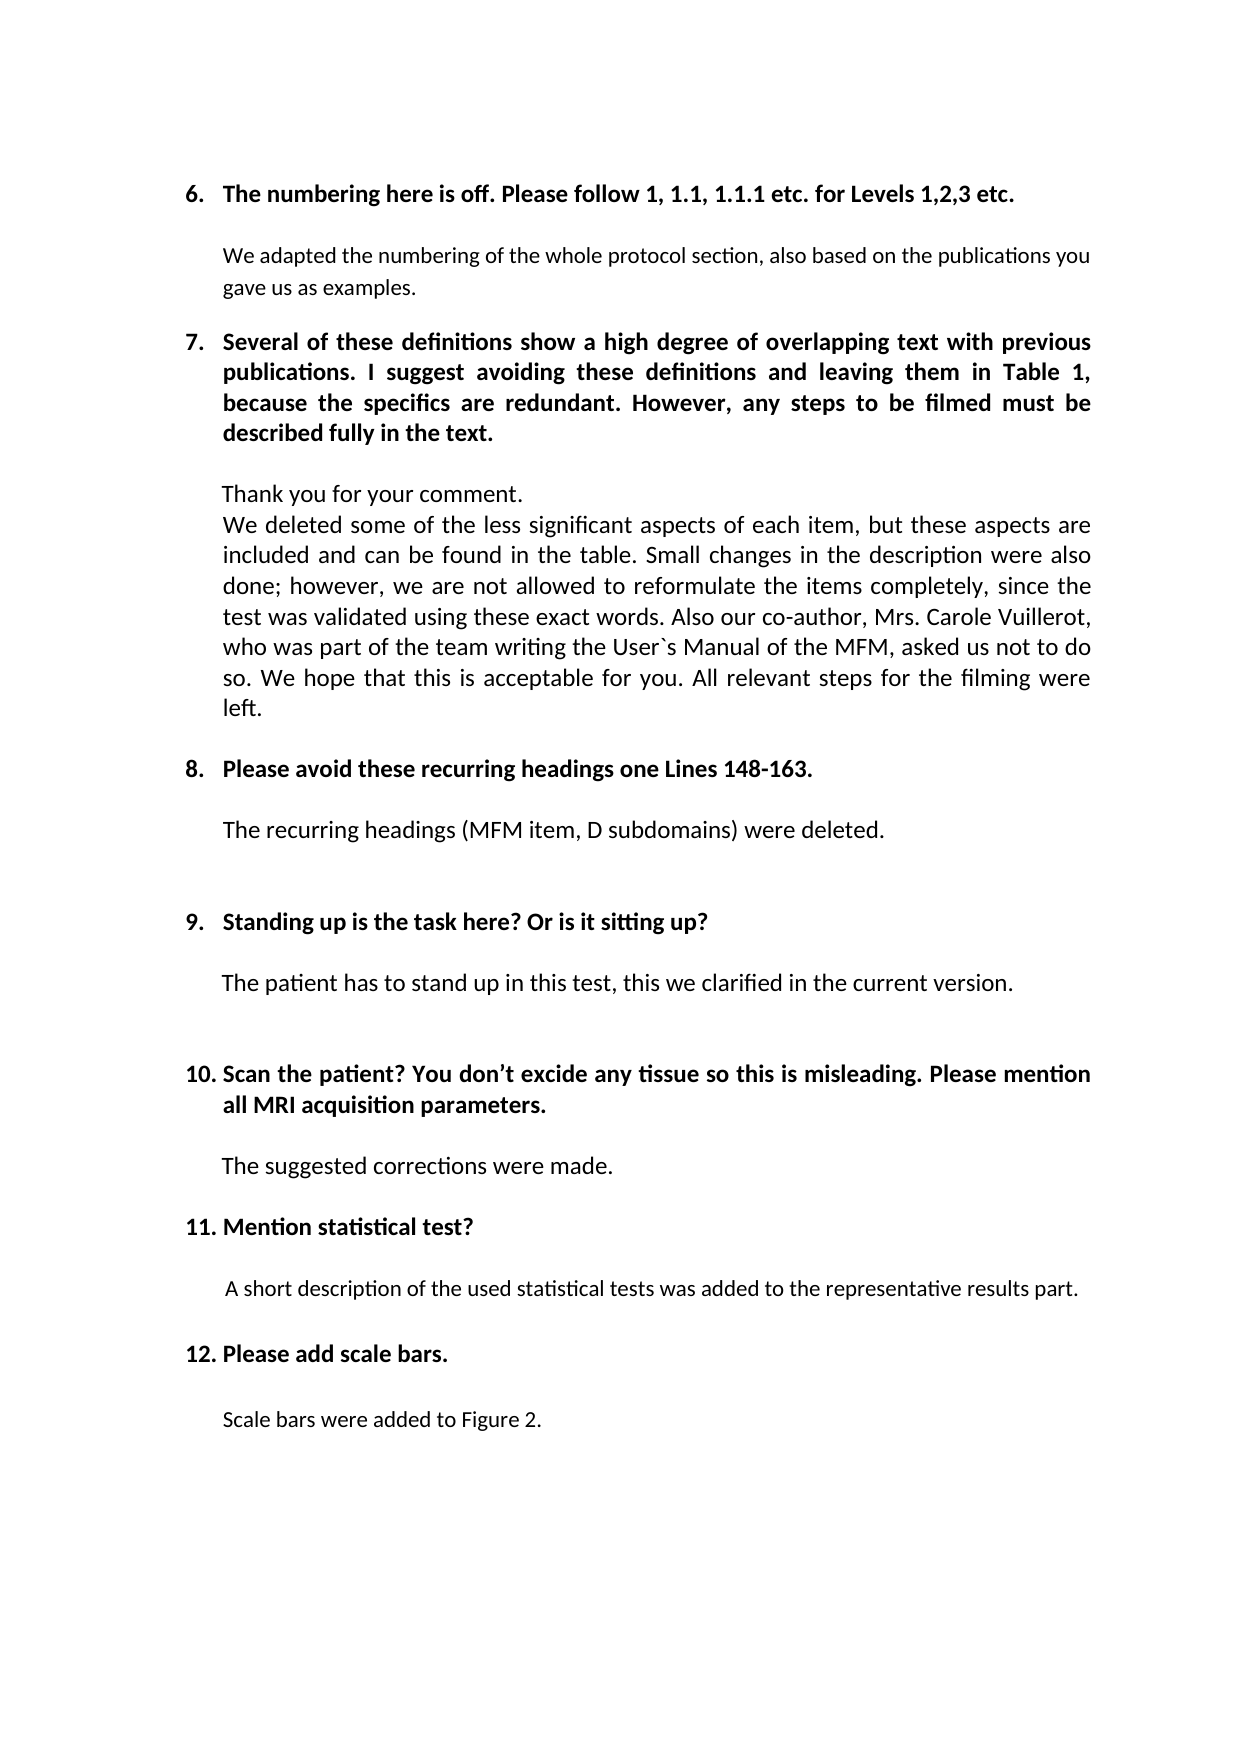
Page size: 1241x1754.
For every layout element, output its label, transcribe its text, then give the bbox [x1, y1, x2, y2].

text The patient has to stand up in this test, this we clarified in the current version. [221, 967, 1093, 997]
list Several of these definitions show a high degree of overlapping text with previous publications. I suggest avoiding these definitions and leaving them in Table 1, because the specifics are redundant. However, any steps to be filmed must be described fully in the text. [185, 326, 1093, 448]
list Mention statistical test? [185, 1211, 1093, 1242]
list Standing up is the task here? Or is it sitting up? [185, 906, 1093, 936]
text A short description of the used statistical tests was added to the representative results part. [148, 1274, 1093, 1302]
list Scan the patient? You don’t excide any tissue so this is misleading. Please mention all MRI acquisition parameters. [185, 1058, 1093, 1119]
list We adapted the numbering of the whole protocol section, also based on the publications you gave us as examples. [223, 241, 1093, 301]
text We deleted some of the less significant aspects of each item, but these aspects are included and can be found in the table. Small changes in the description were also done; however, we are not allowed to reformulate the items completely, since the test was validated using these exact words. Also our co-author, Mrs. Carole Vuillerot, who was part of the team writing the User`s Manual of the MFM, asked us not to do so. We hope that this is acceptable for you. All relevant steps for the filming were left. [223, 509, 1093, 723]
text Thank you for your comment. [221, 479, 1093, 509]
text The recurring headings (MFM item, D subdomains) were deleted. [223, 814, 1093, 845]
list Scale bars were added to Figure 2. [223, 1405, 1093, 1433]
text The suggested corrections were made. [185, 1150, 1093, 1181]
list Please avoid these recurring headings one Lines 148-163. [185, 753, 1093, 784]
list Please add scale bars. [185, 1338, 1093, 1369]
list The numbering here is off. Please follow 1, 1.1, 1.1.1 etc. for Levels 1,2,3 etc. [185, 178, 1093, 209]
